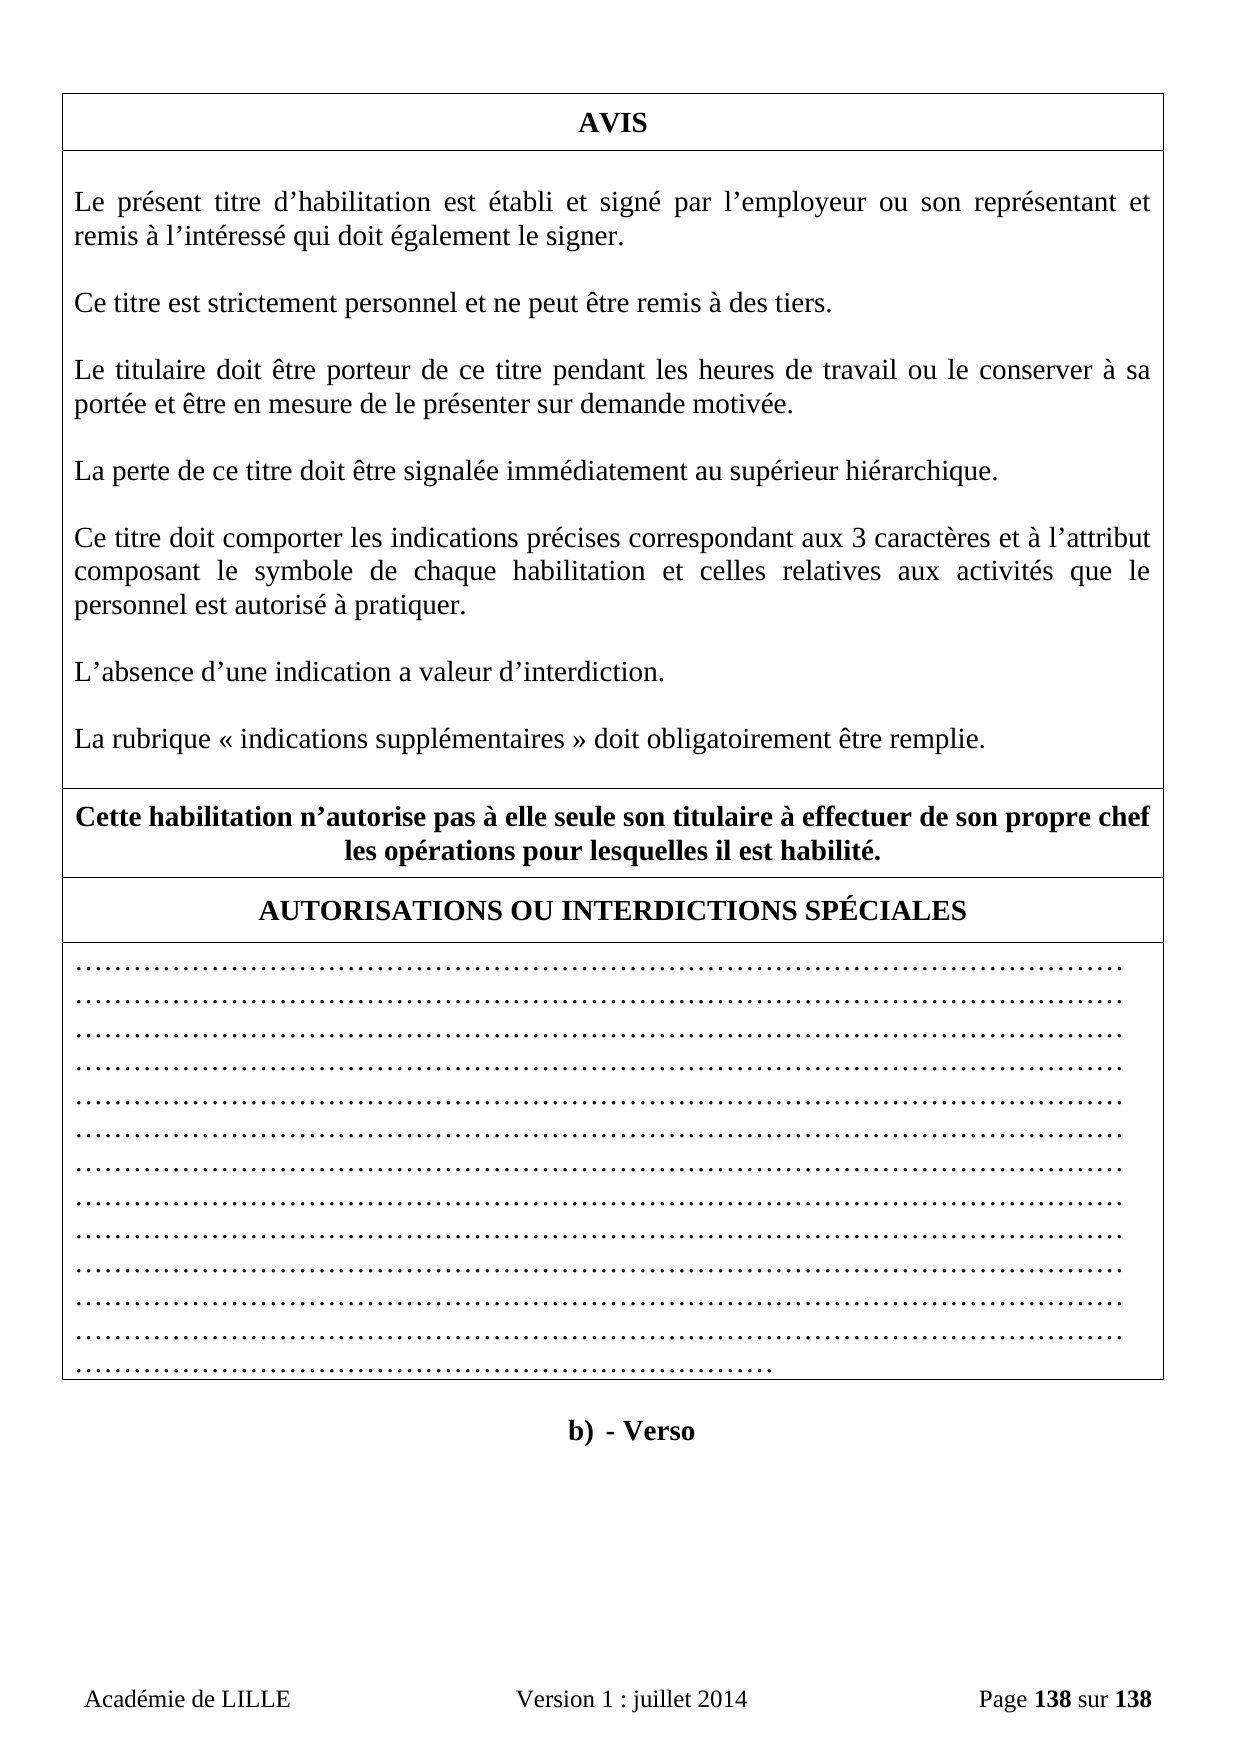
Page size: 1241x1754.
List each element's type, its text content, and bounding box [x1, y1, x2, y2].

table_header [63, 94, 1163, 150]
list - Verso [111, 1413, 1152, 1447]
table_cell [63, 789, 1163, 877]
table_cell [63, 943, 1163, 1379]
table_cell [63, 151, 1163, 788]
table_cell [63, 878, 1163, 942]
